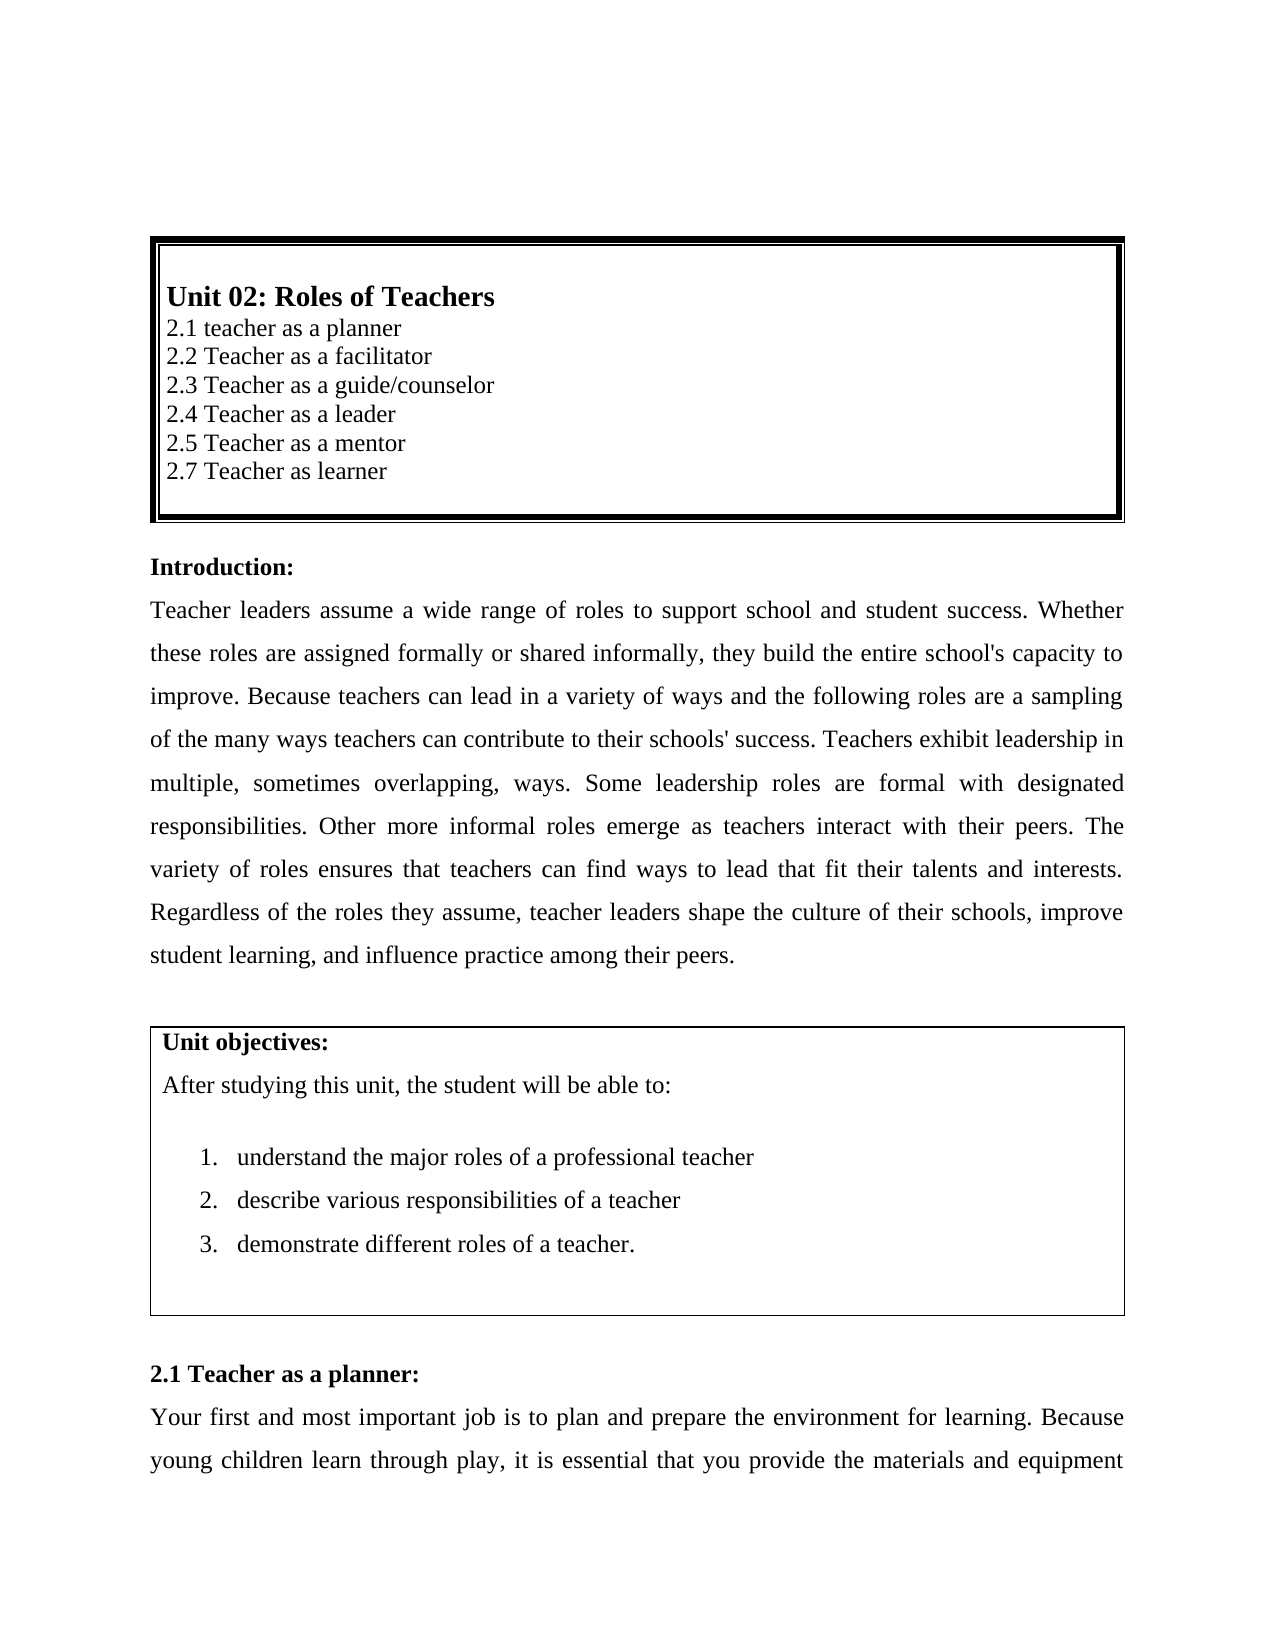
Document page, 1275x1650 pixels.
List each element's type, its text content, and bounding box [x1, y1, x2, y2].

table_header Unit objectives: After studying this unit, the student will be able to: understand the major roles of a professional teacher describe various responsibilities of a teacher demonstrate different roles of a teacher. [151, 1028, 1124, 1315]
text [150, 1402, 1125, 1474]
text Introduction: [150, 552, 1125, 581]
table_header Unit 02: Roles of Teachers 2.1 teacher as a planner 2.2 Teacher as a facilitator 2.3 Teacher as a guide/counselor 2.4 Teacher as a leader 2.5 Teacher as a mentor 2.7 Teacher as learner [160, 246, 1116, 514]
text Teacher leaders assume a wide range of roles to support school and student success. Whether these roles are assigned formally or shared informally, they build the entire school's capacity to improve. Because teachers can lead in a variety of ways and the following roles are a sampling of the many ways teachers can contribute to their schools' success. Teachers exhibit leadership in multiple, sometimes overlapping, ways. Some leadership roles are formal with designated responsibilities. Other more informal roles emerge as teachers interact with their peers. The variety of roles ensures that teachers can find ways to lead that fit their talents and interests. Regardless of the roles they assume, teacher leaders shape the culture of their schools, improve student learning, and influence practice among their peers. [150, 595, 1125, 969]
text 2.1 Teacher as a planner: [150, 1359, 1125, 1388]
